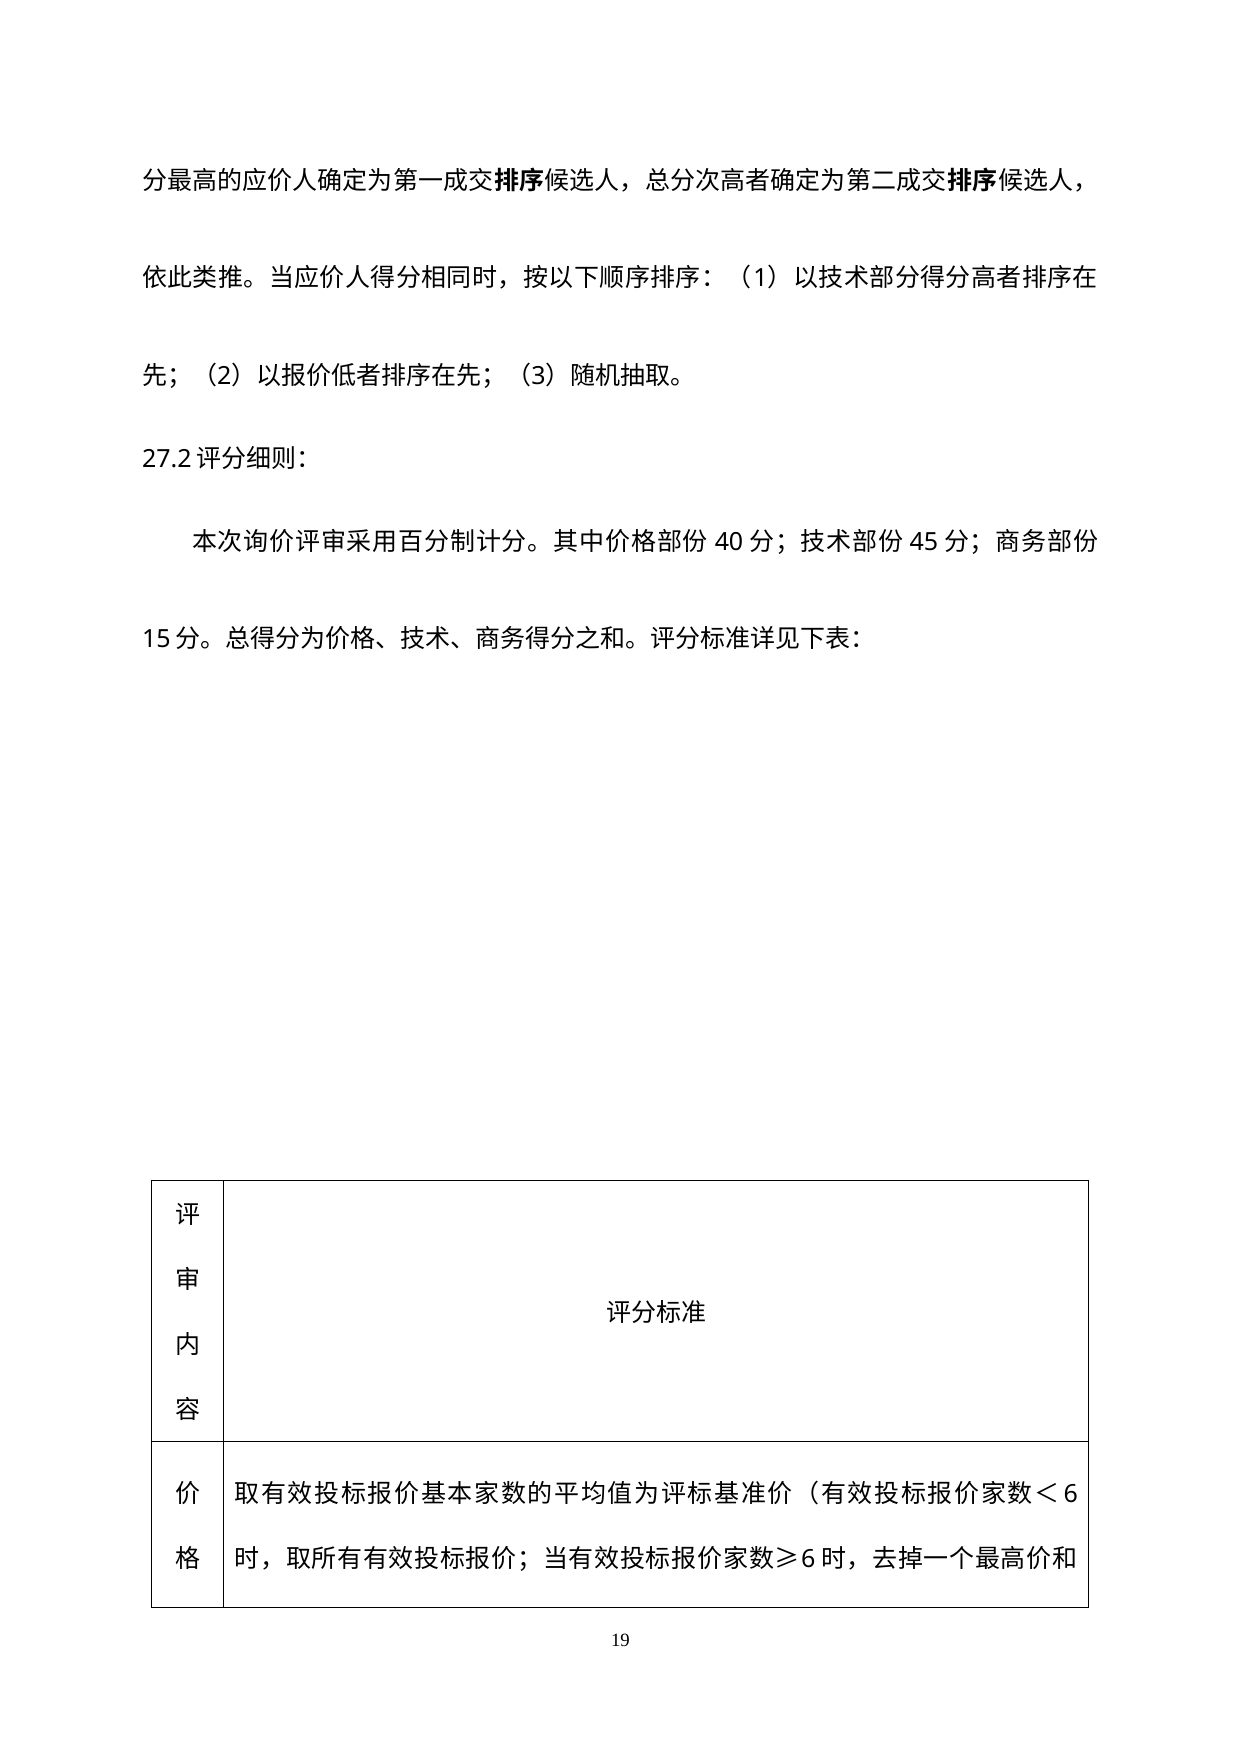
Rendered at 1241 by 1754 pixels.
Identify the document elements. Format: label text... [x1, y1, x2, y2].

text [142, 146, 1098, 406]
text 本次询价评审采用百分制计分。其中价格部份40分；技术部份45分；商务部份15分。总得分为价格、技术、商务得分之和。评分标准详见下表： [142, 507, 1098, 669]
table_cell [224, 1442, 1088, 1607]
text 27.2评分细则： [142, 424, 1098, 489]
table_header 评分标准 [224, 1181, 1088, 1441]
table_header 评审内容 [152, 1181, 223, 1441]
table_cell 价格部分（40分） [152, 1442, 223, 1607]
